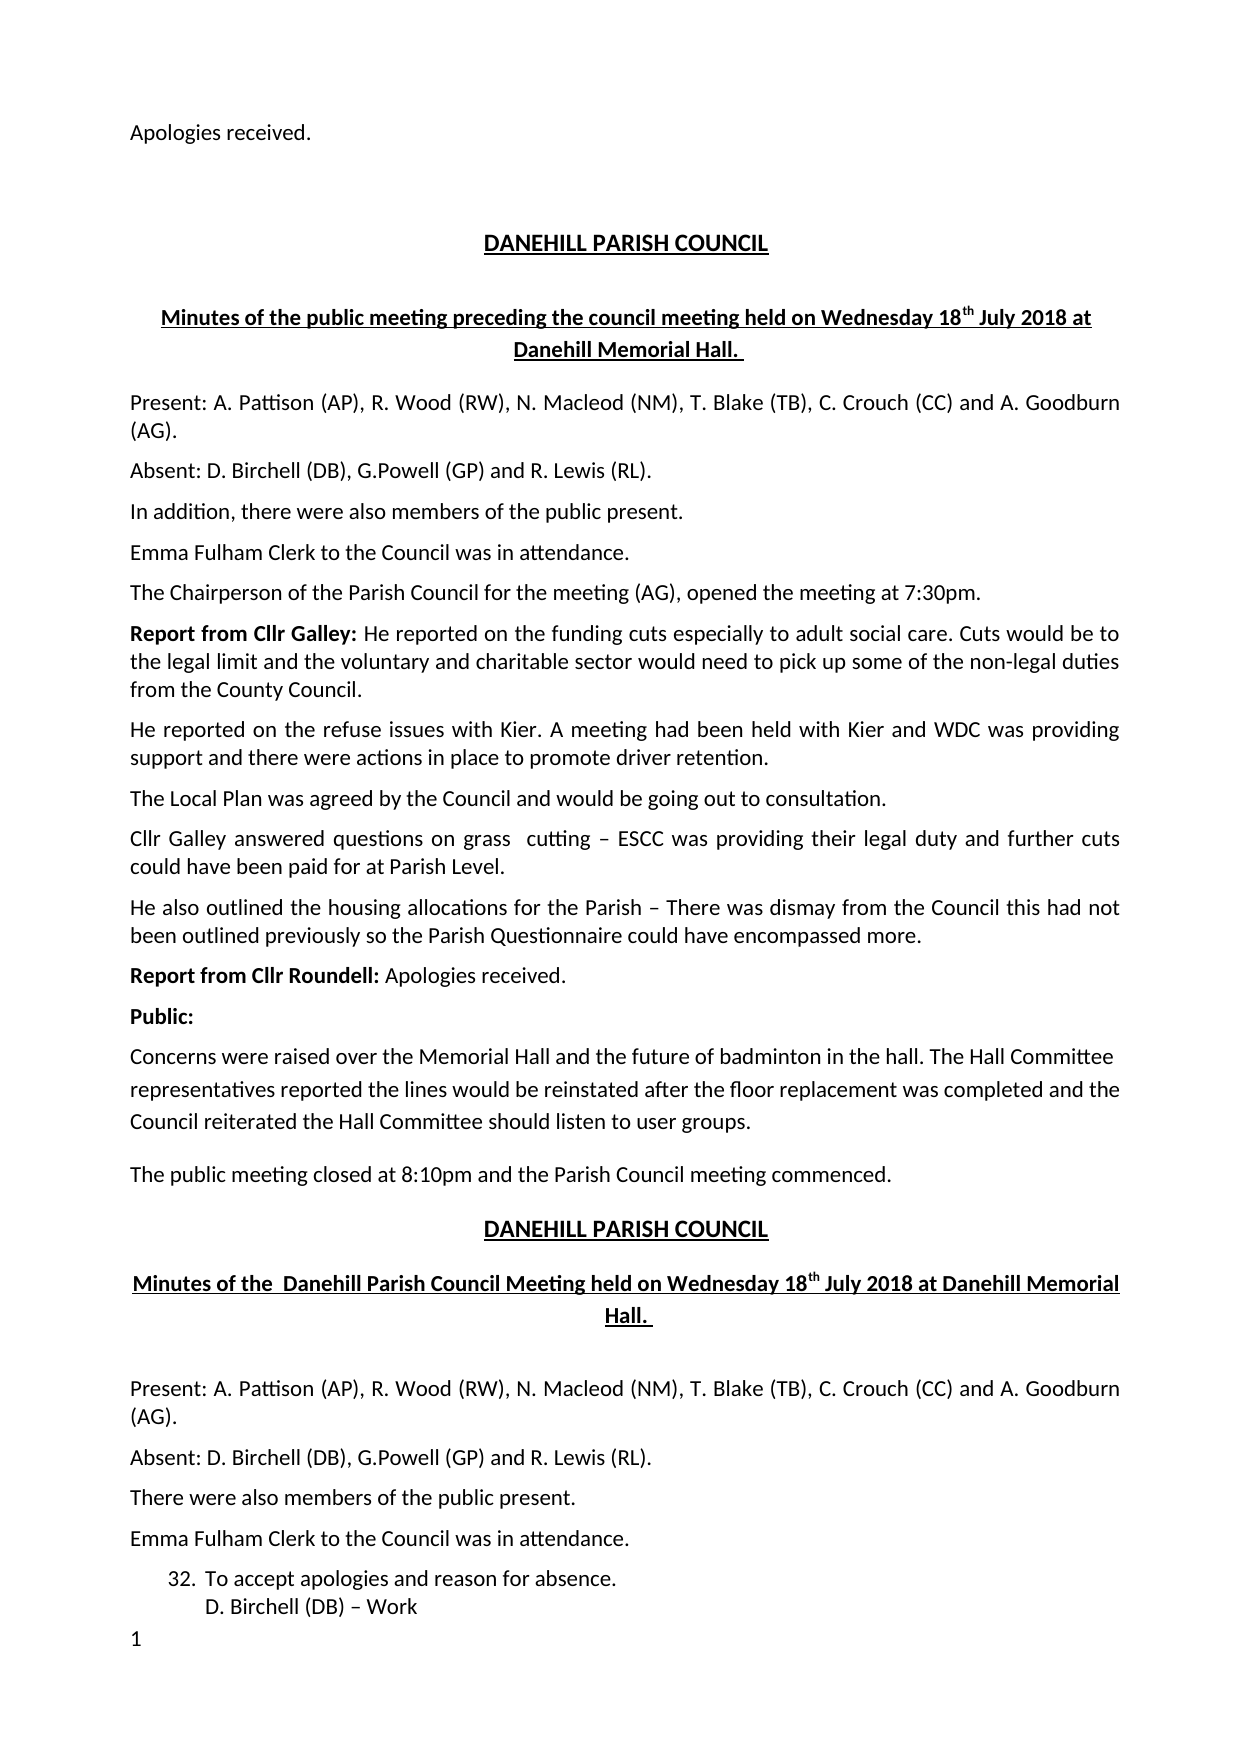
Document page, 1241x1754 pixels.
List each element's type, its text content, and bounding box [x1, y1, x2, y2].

text He reported on the refuse issues with Kier. A meeting had been held with Kier and WDC was providing support and there were actions in place to promote driver retention. [130, 715, 1122, 771]
text Cllr Galley answered questions on grass cutting – ESCC was providing their legal duty and further cuts could have been paid for at Parish Level. [130, 824, 1122, 880]
text DANEHILL PARISH COUNCIL [130, 227, 1122, 257]
text Absent: D. Birchell (DB), G.Powell (GP) and R. Lewis (RL). [130, 1443, 1122, 1471]
text Minutes of the public meeting preceding the council meeting held on Wednesday 18th July 2018 at Danehill Memorial Hall. [130, 303, 1122, 363]
text He also outlined the housing allocations for the Parish – There was dismay from the Council this had not been outlined previously so the Parish Questionnaire could have encompassed more. [130, 893, 1122, 949]
text Concerns were raised over the Memorial Hall and the future of badminton in the hall. The Hall Committee representatives reported the lines would be reinstated after the floor replacement was completed and the Council reiterated the Hall Committee should listen to user groups. [130, 1042, 1122, 1135]
list To accept apologies and reason for absence. [167, 1564, 1122, 1592]
text Absent: D. Birchell (DB), G.Powell (GP) and R. Lewis (RL). [130, 457, 1122, 485]
text There were also members of the public present. [130, 1483, 1122, 1511]
text Present: A. Pattison (AP), R. Wood (RW), N. Macleod (NM), T. Blake (TB), C. Crouch (CC) and A. Goodburn (AG). [130, 388, 1122, 444]
text Apologies received. [130, 118, 1122, 146]
text DANEHILL PARISH COUNCIL [130, 1213, 1122, 1243]
text Minutes of the Danehill Parish Council Meeting held on Wednesday 18th July 2018 at Danehill Memorial Hall. [130, 1269, 1122, 1329]
list D. Birchell (DB) – Work [205, 1592, 1122, 1620]
text Present: A. Pattison (AP), R. Wood (RW), N. Macleod (NM), T. Blake (TB), C. Crouch (CC) and A. Goodburn (AG). [130, 1374, 1122, 1430]
text Report from Cllr Roundell: Apologies received. [130, 961, 1122, 989]
text In addition, there were also members of the public present. [130, 497, 1122, 525]
text Emma Fulham Clerk to the Council was in attendance. [130, 1524, 1122, 1552]
text Report from Cllr Galley: He reported on the funding cuts especially to adult social care. Cuts would be to the legal limit and the voluntary and charitable sector would need to pick up some of the non-legal duties from the County Council. [130, 619, 1122, 703]
text The public meeting closed at 8:10pm and the Parish Council meeting commenced. [130, 1160, 1122, 1188]
text The Chairperson of the Parish Council for the meeting (AG), opened the meeting at 7:30pm. [130, 578, 1122, 606]
text Public: [130, 1002, 1122, 1030]
text Emma Fulham Clerk to the Council was in attendance. [130, 538, 1122, 566]
text The Local Plan was agreed by the Council and would be going out to consultation. [130, 784, 1122, 812]
